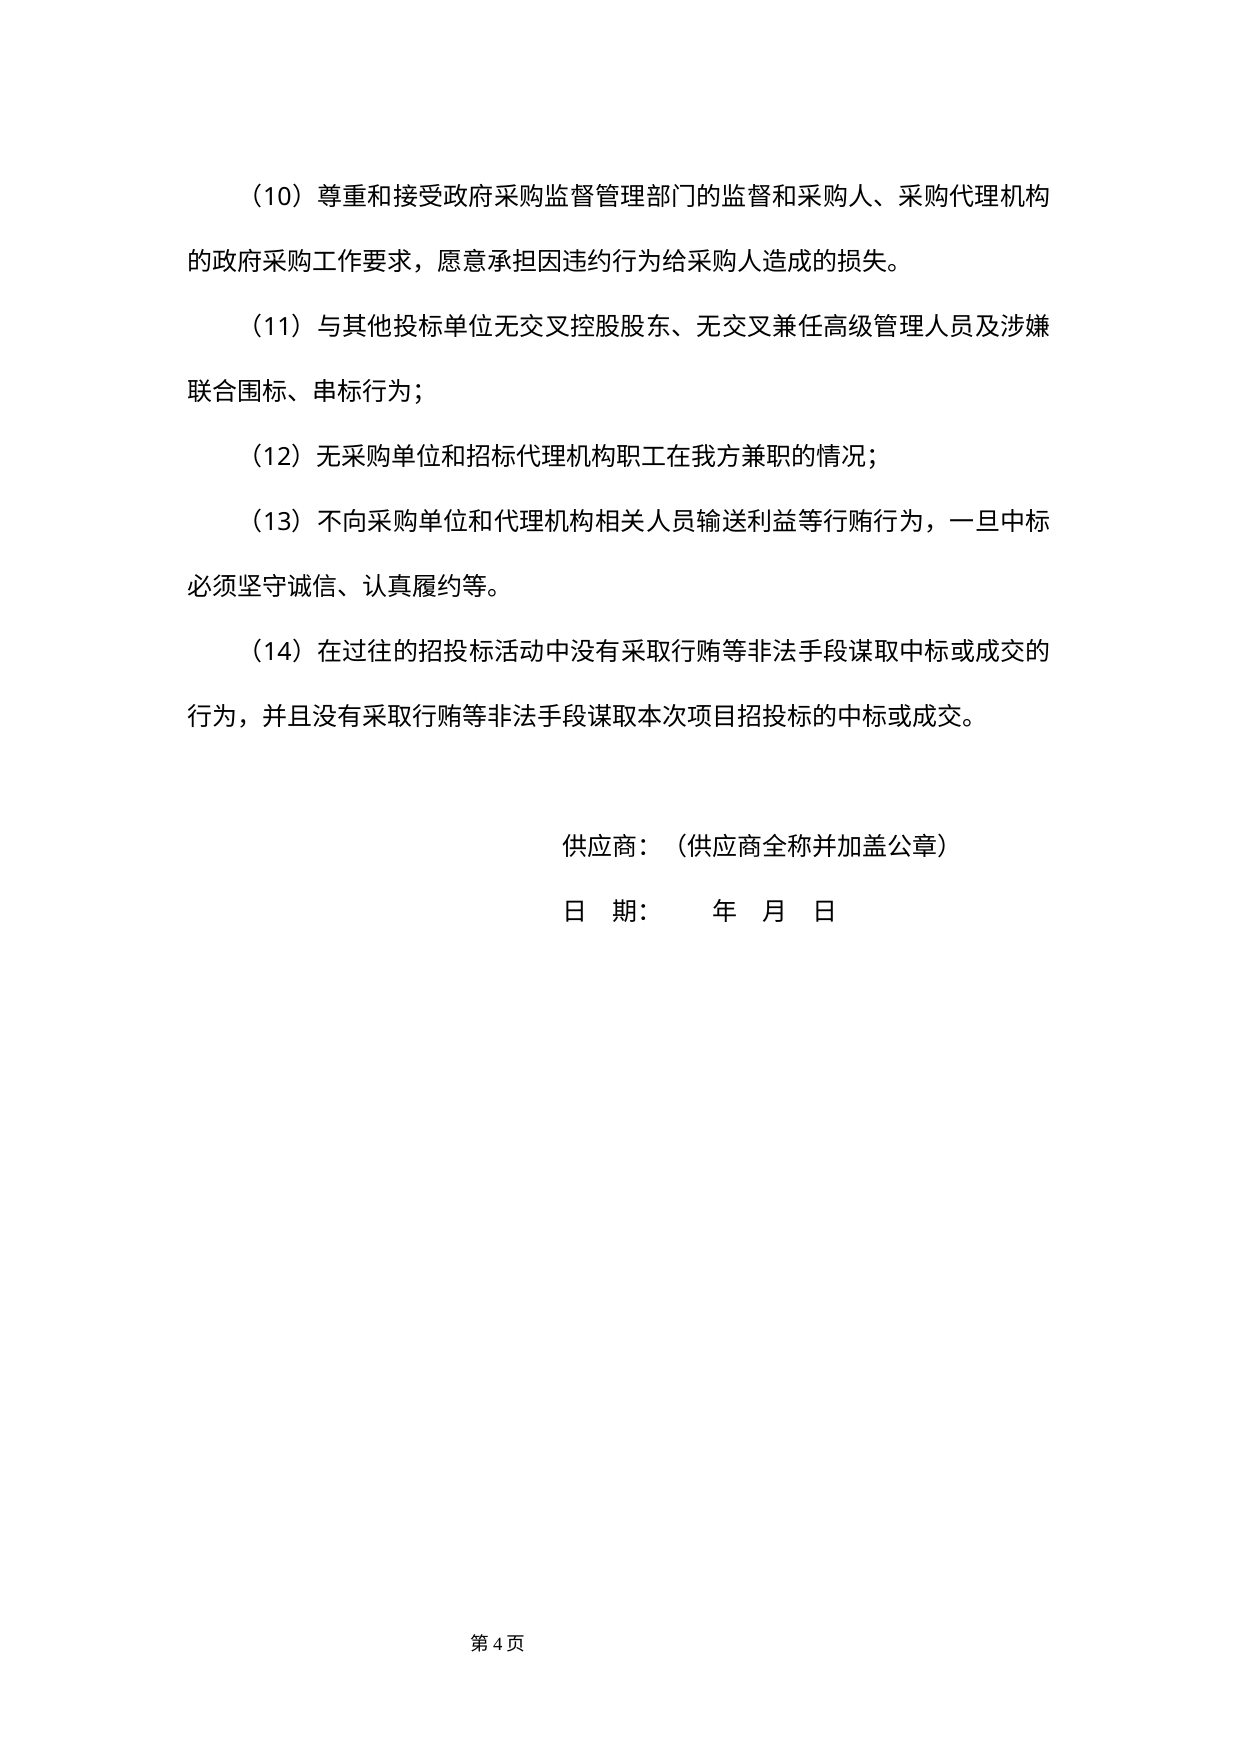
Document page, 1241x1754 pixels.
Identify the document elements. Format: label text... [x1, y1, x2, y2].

text （14）在过往的招投标活动中没有采取行贿等非法手段谋取中标或成交的行为，并且没有采取行贿等非法手段谋取本次项目招投标的中标或成交。 [187, 617, 1053, 747]
text （12）无采购单位和招标代理机构职工在我方兼职的情况； [187, 422, 1053, 487]
text （10）尊重和接受政府采购监督管理部门的监督和采购人、采购代理机构的政府采购工作要求，愿意承担因违约行为给采购人造成的损失。 [187, 162, 1053, 292]
text 日 期： 年 月 日 [187, 877, 1053, 942]
text 供应商：（供应商全称并加盖公章） [187, 812, 1053, 877]
text （13）不向采购单位和代理机构相关人员输送利益等行贿行为，一旦中标必须坚守诚信、认真履约等。 [187, 487, 1053, 617]
text （11）与其他投标单位无交叉控股股东、无交叉兼任高级管理人员及涉嫌联合围标、串标行为； [187, 292, 1053, 422]
